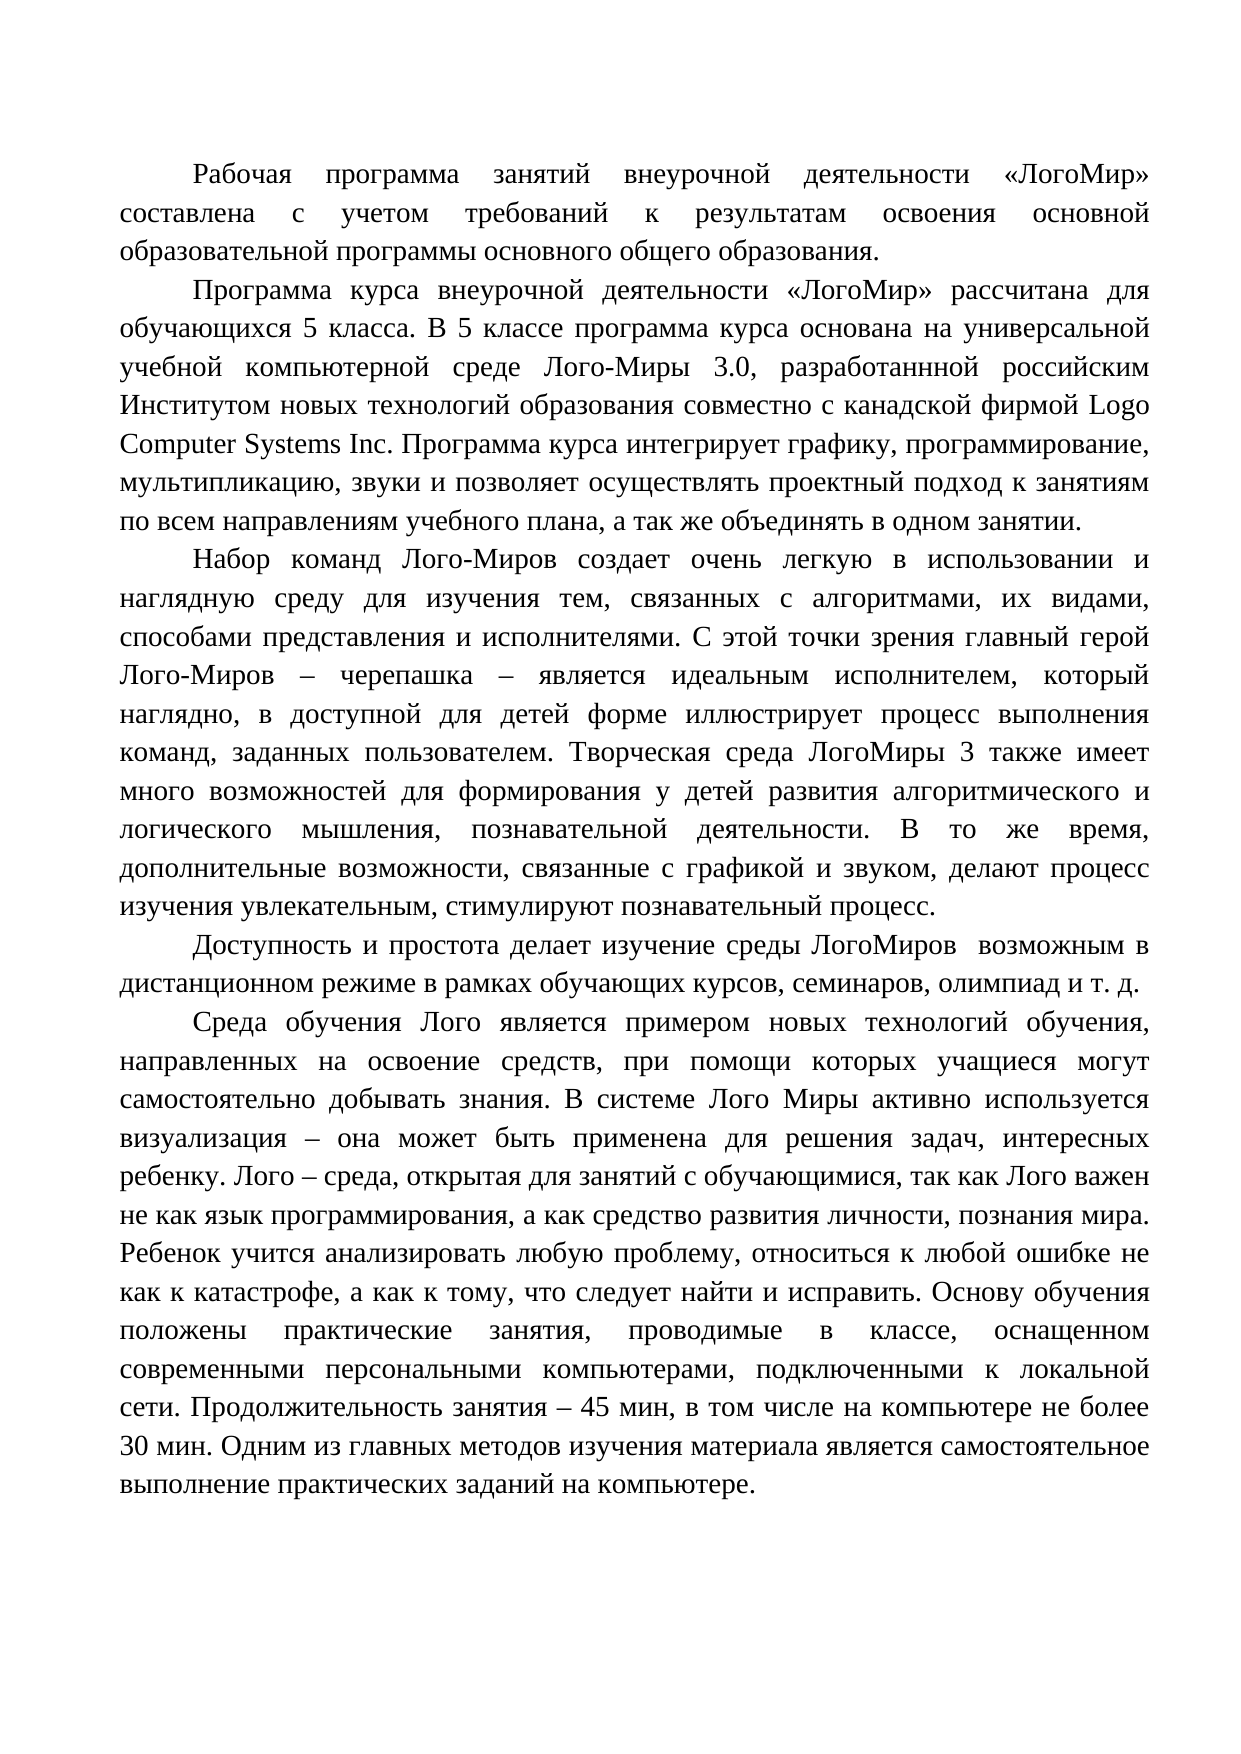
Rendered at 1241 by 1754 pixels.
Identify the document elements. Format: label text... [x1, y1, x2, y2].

text Доступность и простота делает изучение среды ЛогоМиров возможным в дистанционном режиме в рамках обучающих курсов, семинаров, олимпиад и т. д. [119, 927, 1150, 999]
text Среда обучения Лого является примером новых технологий обучения, направленных на освоение средств, при помощи которых учащиеся могут самостоятельно добывать знания. В системе Лого Миры активно используется визуализация – она может быть применена для решения задач, интересных ребенку. Лого – среда, открытая для занятий с обучающимися, так как Лого важен не как язык программирования, а как средство развития личности, познания мира. Ребенок учится анализировать любую проблему, относиться к любой ошибке не как к катастрофе, а как к тому, что следует найти и исправить. Основу обучения положены практические занятия, проводимые в классе, оснащенном современными персональными компьютерами, подключенными к локальной сети. Продолжительность занятия – 45 мин, в том числе на компьютере не более 30 мин. Одним из главных методов изучения материала является самостоятельное выполнение практических заданий на компьютере. [119, 1004, 1150, 1500]
text Рабочая программа занятий внеурочной деятельности «ЛогоМир» составлена с учетом требований к результатам освоения основной образовательной программы основного общего образования. [119, 156, 1150, 267]
text Набор команд Лого-Миров создает очень легкую в использовании и наглядную среду для изучения тем, связанных с алгоритмами, их видами, способами представления и исполнителями. С этой точки зрения главный герой Лого-Миров – черепашка – является идеальным исполнителем, который наглядно, в доступной для детей форме иллюстрирует процесс выполнения команд, заданных пользователем. Творческая среда ЛогоМиры 3 также имеет много возможностей для формирования у детей развития алгоритмического и логического мышления, познавательной деятельности. В то же время, дополнительные возможности, связанные с графикой и звуком, делают процесс изучения увлекательным, стимулируют познавательный процесс. [119, 542, 1150, 922]
text Программа курса внеурочной деятельности «ЛогоМир» рассчитана для обучающихся 5 класса. В 5 классе программа курса основана на универсальной учебной компьютерной среде Лого-Миры 3.0, разработаннной российским Институтом новых технологий образования совместно с канадской фирмой Logo Computer Systems Inc. Программа курса интегрирует графику, программирование, мультипликацию, звуки и позволяет осуществлять проектный подход к занятиям по всем направлениям учебного плана, а так же объединять в одном занятии. [119, 272, 1150, 537]
